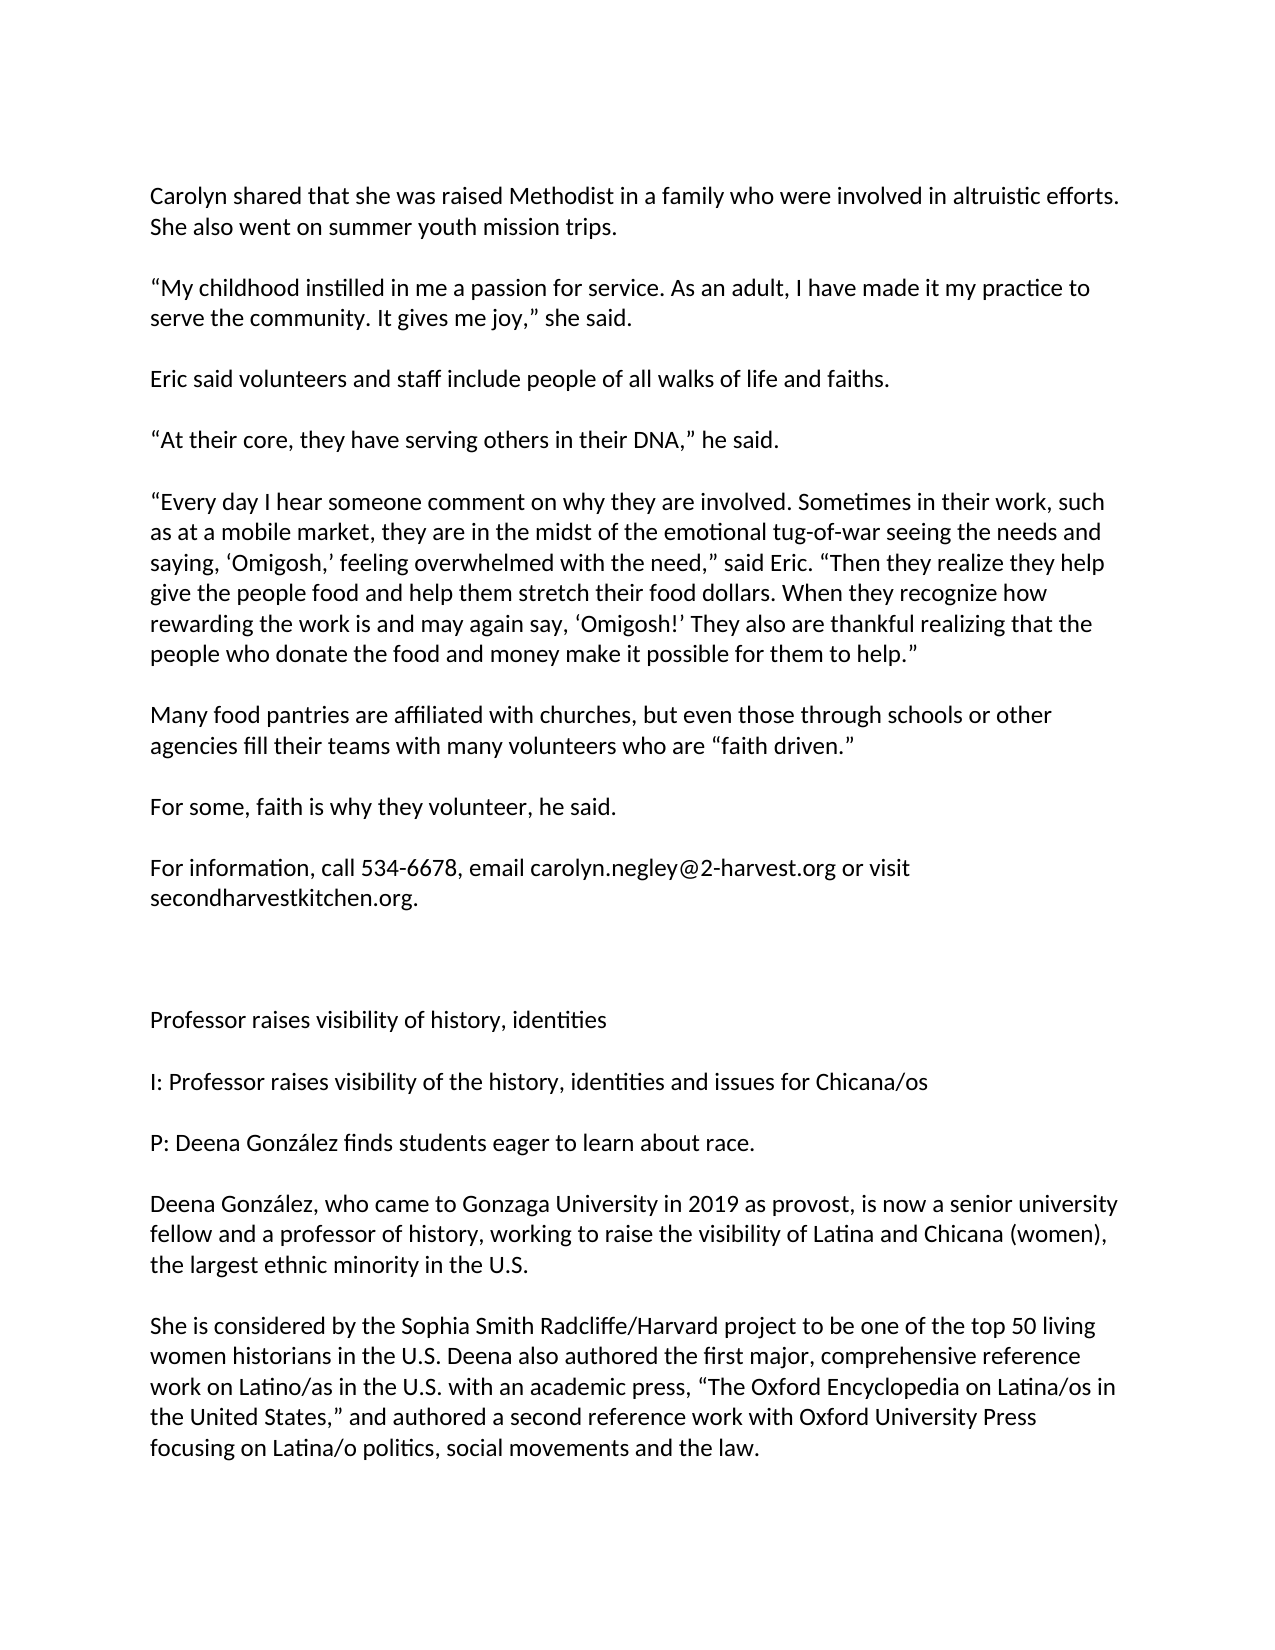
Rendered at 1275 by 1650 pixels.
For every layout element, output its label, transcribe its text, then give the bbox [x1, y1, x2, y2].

text “My childhood instilled in me a passion for service. As an adult, I have made it my practice to serve the community. It gives me joy,” she said. [150, 272, 1125, 333]
text Carolyn shared that she was raised Methodist in a family who were involved in altruistic efforts. She also went on summer youth mission trips. [150, 181, 1125, 242]
text “At their core, they have serving others in their DNA,” he said. [150, 425, 1125, 455]
text Deena González, who came to Gonzaga University in 2019 as provost, is now a senior university fellow and a professor of history, working to raise the visibility of Latina and Chicana (women), the largest ethnic minority in the U.S. [150, 1188, 1125, 1279]
text I: Professor raises visibility of the history, identities and issues for Chicana/os [150, 1066, 1125, 1096]
text She is considered by the Sophia Smith Radcliffe/Harvard project to be one of the top 50 living women historians in the U.S. Deena also authored the first major, comprehensive reference work on Latino/as in the U.S. with an academic press, “The Oxford Encyclopedia on Latina/os in the United States,” and authored a second reference work with Oxford University Press focusing on Latina/o politics, social movements and the law. [150, 1310, 1125, 1462]
text Many food pantries are affiliated with churches, but even those through schools or other agencies fill their teams with many volunteers who are “faith driven.” [150, 699, 1125, 760]
text P: Deena González finds students eager to learn about race. [150, 1127, 1125, 1157]
text For information, call 534-6678, email carolyn.negley@2-harvest.org or visit secondharvestkitchen.org. [150, 852, 1125, 913]
text For some, faith is why they volunteer, he said. [150, 791, 1125, 821]
text Eric said volunteers and staff include people of all walks of life and faiths. [150, 364, 1125, 394]
text “Every day I hear someone comment on why they are involved. Sometimes in their work, such as at a mobile market, they are in the midst of the emotional tug-of-war seeing the needs and saying, ‘Omigosh,’ feeling overwhelmed with the need,” said Eric. “Then they realize they help give the people food and help them stretch their food dollars. When they recognize how rewarding the work is and may again say, ‘Omigosh!’ They also are thankful realizing that the people who donate the food and money make it possible for them to help.” [150, 486, 1125, 669]
text Professor raises visibility of history, identities [150, 1004, 1125, 1035]
